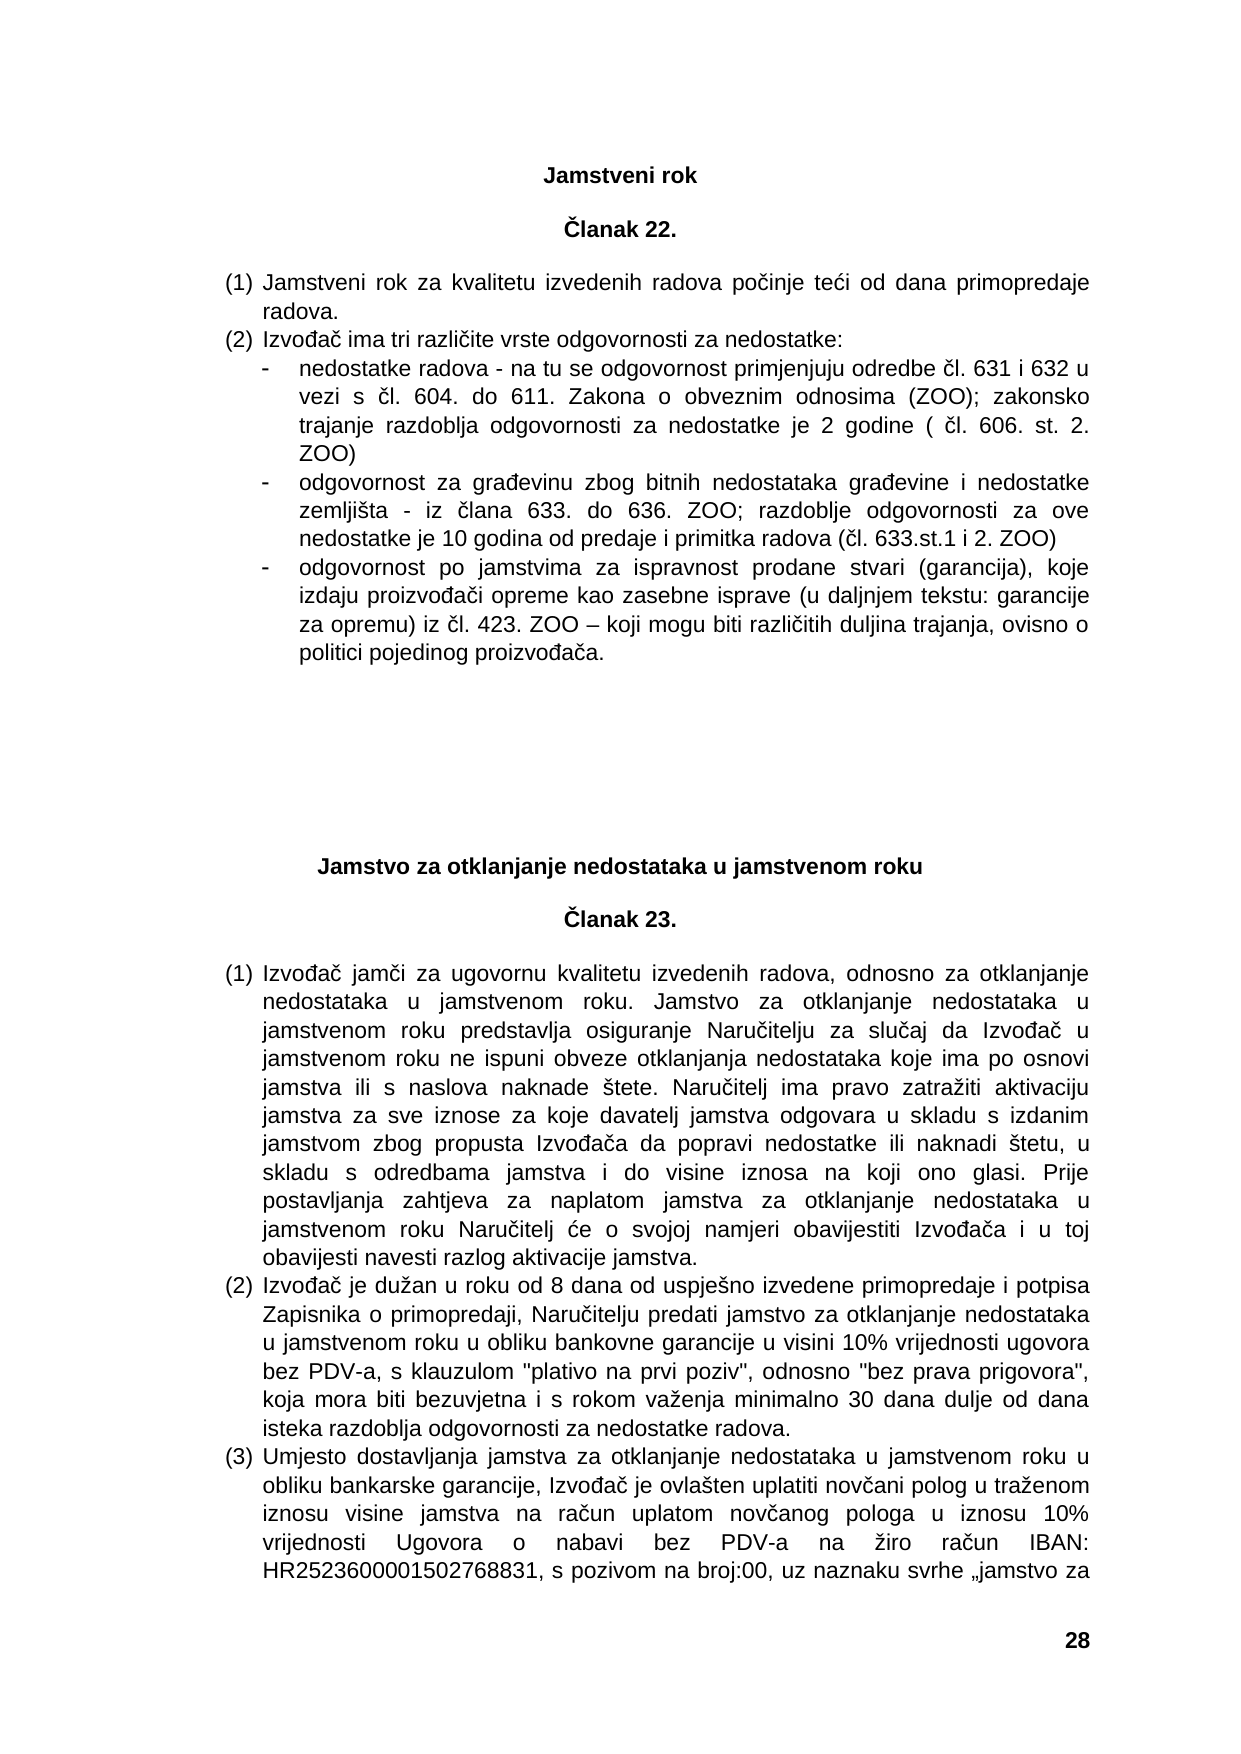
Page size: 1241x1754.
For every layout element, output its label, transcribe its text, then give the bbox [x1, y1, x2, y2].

list Izvođač jamči za ugovornu kvalitetu izvedenih radova, odnosno za otklanjanje nedostataka u jamstvenom roku. Jamstvo za otklanjanje nedostataka u jamstvenom roku predstavlja osiguranje Naručitelju za slučaj da Izvođač u jamstvenom roku ne ispuni obveze otklanjanja nedostataka koje ima po osnovi jamstva ili s naslova naknade štete. Naručitelj ima pravo zatražiti aktivaciju jamstva za sve iznose za koje davatelj jamstva odgovara u skladu s izdanim jamstvom zbog propusta Izvođača da popravi nedostatke ili naknadi štetu, u skladu s odredbama jamstva i do visine iznosa na koji ono glasi. Prije postavljanja zahtjeva za naplatom jamstva za otklanjanje nedostataka u jamstvenom roku Naručitelj će o svojoj namjeri obavijestiti Izvođača i u toj obavijesti navesti razlog aktivacije jamstva. [225, 960, 1090, 1270]
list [225, 1443, 1090, 1583]
list odgovornost za građevinu zbog bitnih nedostataka građevine i nedostatke zemljišta - iz člana 633. do 636. ZOO; razdoblje odgovornosti za ove nedostatke je 10 godina od predaje i primitka radova (čl. 633.st.1 i 2. ZOO) [261, 468, 1090, 552]
list Izvođač ima tri različite vrste odgovornosti za nedostatke: [225, 326, 1090, 353]
list Jamstveni rok za kvalitetu izvedenih radova počinje teći od dana primopredaje radova. [225, 269, 1090, 324]
text Jamstveni rok [150, 162, 1090, 189]
text Jamstvo za otklanjanje nedostataka u jamstvenom roku [150, 853, 1090, 879]
list Izvođač je dužan u roku od 8 dana od uspješno izvedene primopredaje i potpisa Zapisnika o primopredaji, Naručitelju predati jamstvo za otklanjanje nedostataka u jamstvenom roku u obliku bankovne garancije u visini 10% vrijednosti ugovora bez PDV-a, s klauzulom "plativo na prvi poziv", odnosno "bez prava prigovora", koja mora biti bezuvjetna i s rokom važenja minimalno 30 dana dulje od dana isteka razdoblja odgovornosti za nedostatke radova. [225, 1272, 1090, 1441]
text Članak 22. [150, 216, 1090, 242]
text Članak 23. [150, 906, 1090, 933]
list odgovornost po jamstvima za ispravnost prodane stvari (garancija), koje izdaju proizvođači opreme kao zasebne isprave (u daljnjem tekstu: garancije za opremu) iz čl. 423. ZOO – koji mogu biti različitih duljina trajanja, ovisno o politici pojedinog proizvođača. [261, 554, 1090, 665]
list nedostatke radova - na tu se odgovornost primjenjuju odredbe čl. 631 i 632 u vezi s čl. 604. do 611. Zakona o obveznim odnosima (ZOO); zakonsko trajanje razdoblja odgovornosti za nedostatke je 2 godine ( čl. 606. st. 2. ZOO) [261, 355, 1090, 466]
